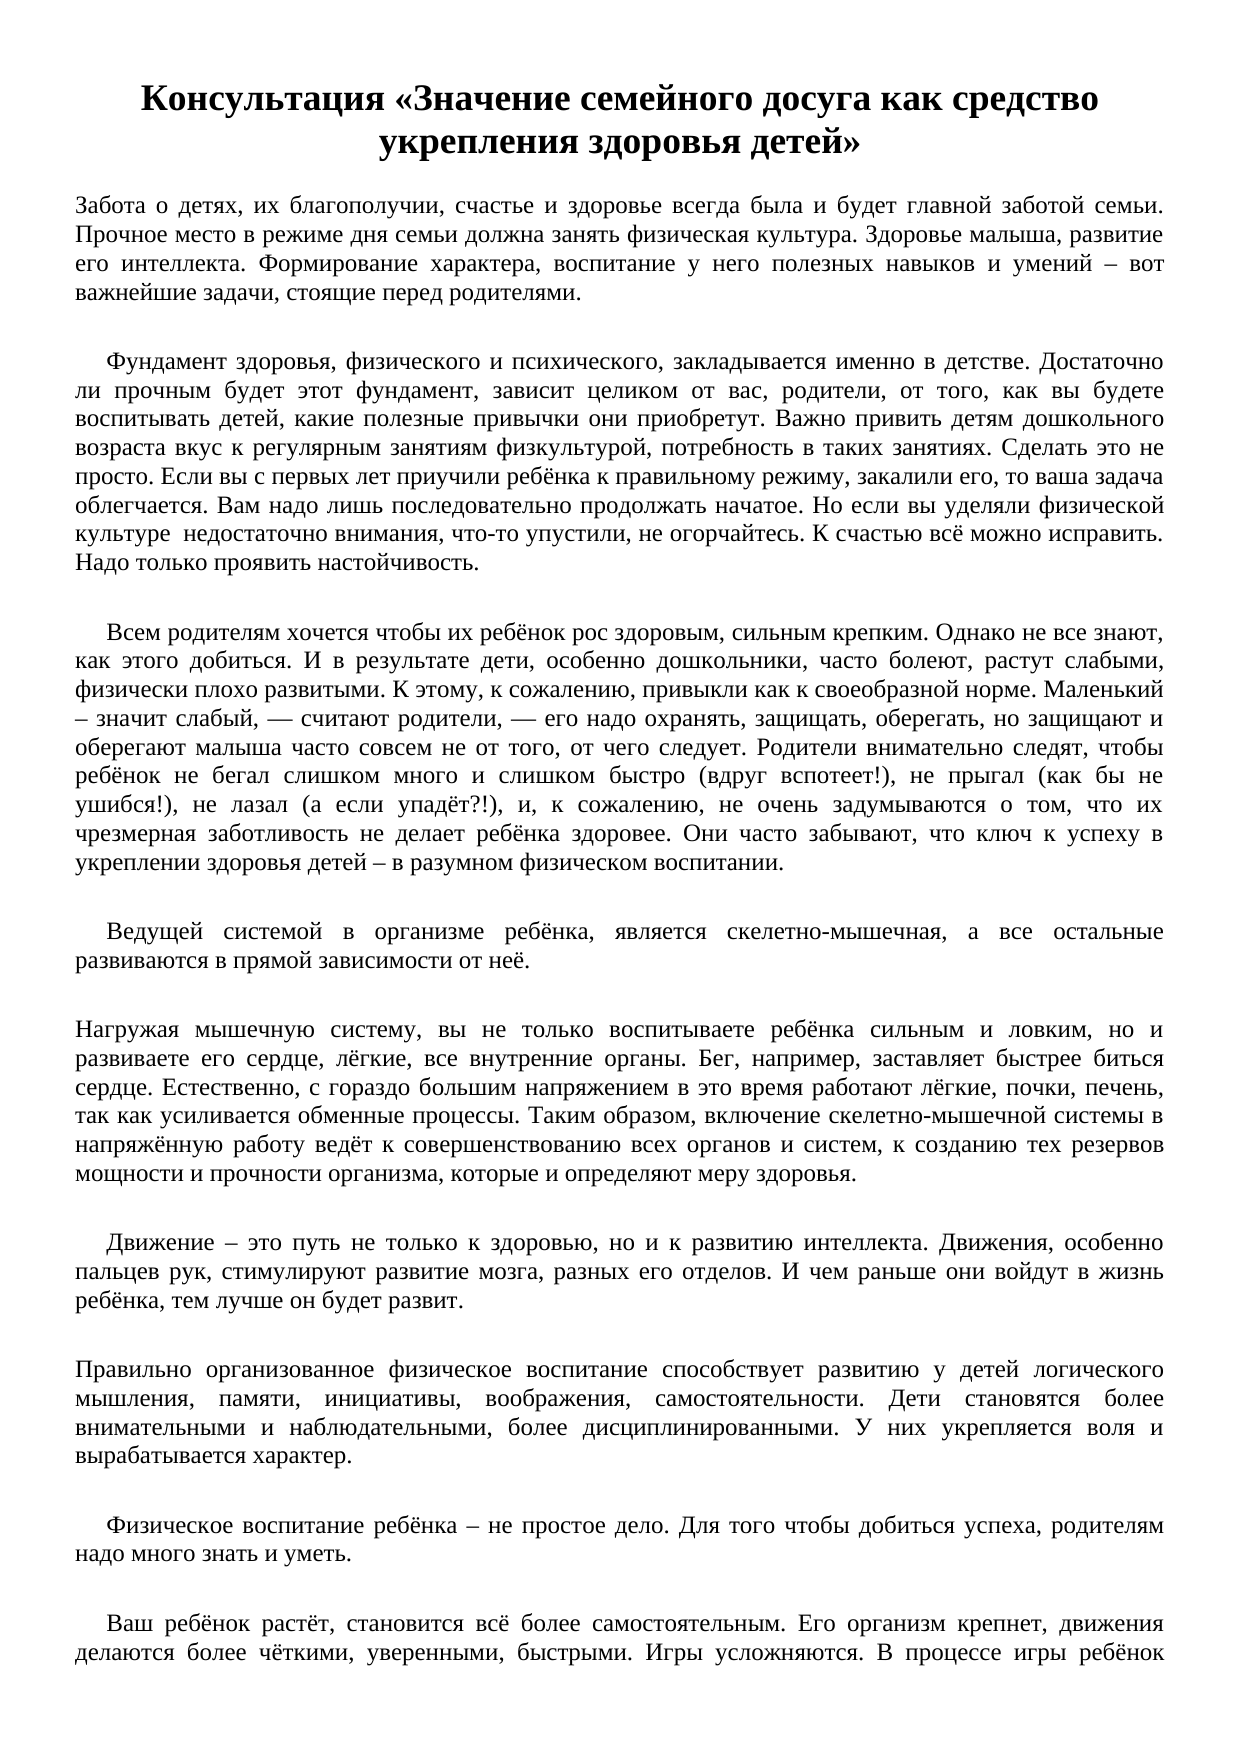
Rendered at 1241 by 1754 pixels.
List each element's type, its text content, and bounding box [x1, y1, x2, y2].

text Нагружая мышечную систему, вы не только воспитываете ребёнка сильным и ловким, но и развиваете его сердце, лёгкие, все внутренние органы. Бег, например, заставляет быстрее биться сердце. Естественно, с гораздо большим напряжением в это время работают лёгкие, почки, печень, так как усиливается обменные процессы. Таким образом, включение скелетно-мышечной системы в напряжённую работу ведёт к совершенствованию всех органов и систем, к созданию тех резервов мощности и прочности организма, которые и определяют меру здоровья. [75, 1014, 1165, 1187]
text Правильно организованное физическое воспитание способствует развитию у детей логического мышления, памяти, инициативы, воображения, самостоятельности. Дети становятся более внимательными и наблюдательными, более дисциплинированными. У них укрепляется воля и вырабатывается характер. [75, 1354, 1165, 1469]
text Консультация «Значение семейного досуга как средство укрепления здоровья детей» [75, 75, 1165, 161]
text Фундамент здоровья, физического и психического, закладывается именно в детстве. Достаточно ли прочным будет этот фундамент, зависит целиком от вас, родители, от того, как вы будете воспитывать детей, какие полезные привычки они приобретут. Важно привить детям дошкольного возраста вкус к регулярным занятиям физкультурой, потребность в таких занятиях. Сделать это не просто. Если вы с первых лет приучили ребёнка к правильному режиму, закалили его, то ваша задача облегчается. Вам надо лишь последовательно продолжать начатое. Но если вы уделяли физической культуре недостаточно внимания, что-то упустили, не огорчайтесь. К счастью всё можно исправить. Надо только проявить настойчивость. [75, 346, 1165, 576]
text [75, 1608, 1165, 1665]
text Забота о детях, их благополучии, счастье и здоровье всегда была и будет главной заботой семьи. Прочное место в режиме дня семьи должна занять физическая культура. Здоровье малыша, развитие его интеллекта. Формирование характера, воспитание у него полезных навыков и умений – вот важнейшие задачи, стоящие перед родителями. [75, 190, 1165, 305]
text Движение – это путь не только к здоровью, но и к развитию интеллекта. Движения, особенно пальцев рук, стимулируют развитие мозга, разных его отделов. И чем раньше они войдут в жизнь ребёнка, тем лучше он будет развит. [75, 1227, 1165, 1313]
text Ведущей системой в организме ребёнка, является скелетно-мышечная, а все остальные развиваются в прямой зависимости от неё. [75, 916, 1165, 973]
text Физическое воспитание ребёнка – не простое дело. Для того чтобы добиться успеха, родителям надо много знать и уметь. [75, 1510, 1165, 1567]
text Всем родителям хочется чтобы их ребёнок рос здоровым, сильным крепким. Однако не все знают, как этого добиться. И в результате дети, особенно дошкольники, часто болеют, растут слабыми, физически плохо развитыми. К этому, к сожалению, привыкли как к своеобразной норме. Маленький – значит слабый, — считают родители, — его надо охранять, защищать, оберегать, но защищают и оберегают малыша часто совсем не от того, от чего следует. Родители внимательно следят, чтобы ребёнок не бегал слишком много и слишком быстро (вдруг вспотеет!), не прыгал (как бы не ушибся!), не лазал (а если упадёт?!), и, к сожалению, не очень задумываются о том, что их чрезмерная заботливость не делает ребёнка здоровее. Они часто забывают, что ключ к успеху в укреплении здоровья детей – в разумном физическом воспитании. [75, 617, 1165, 875]
